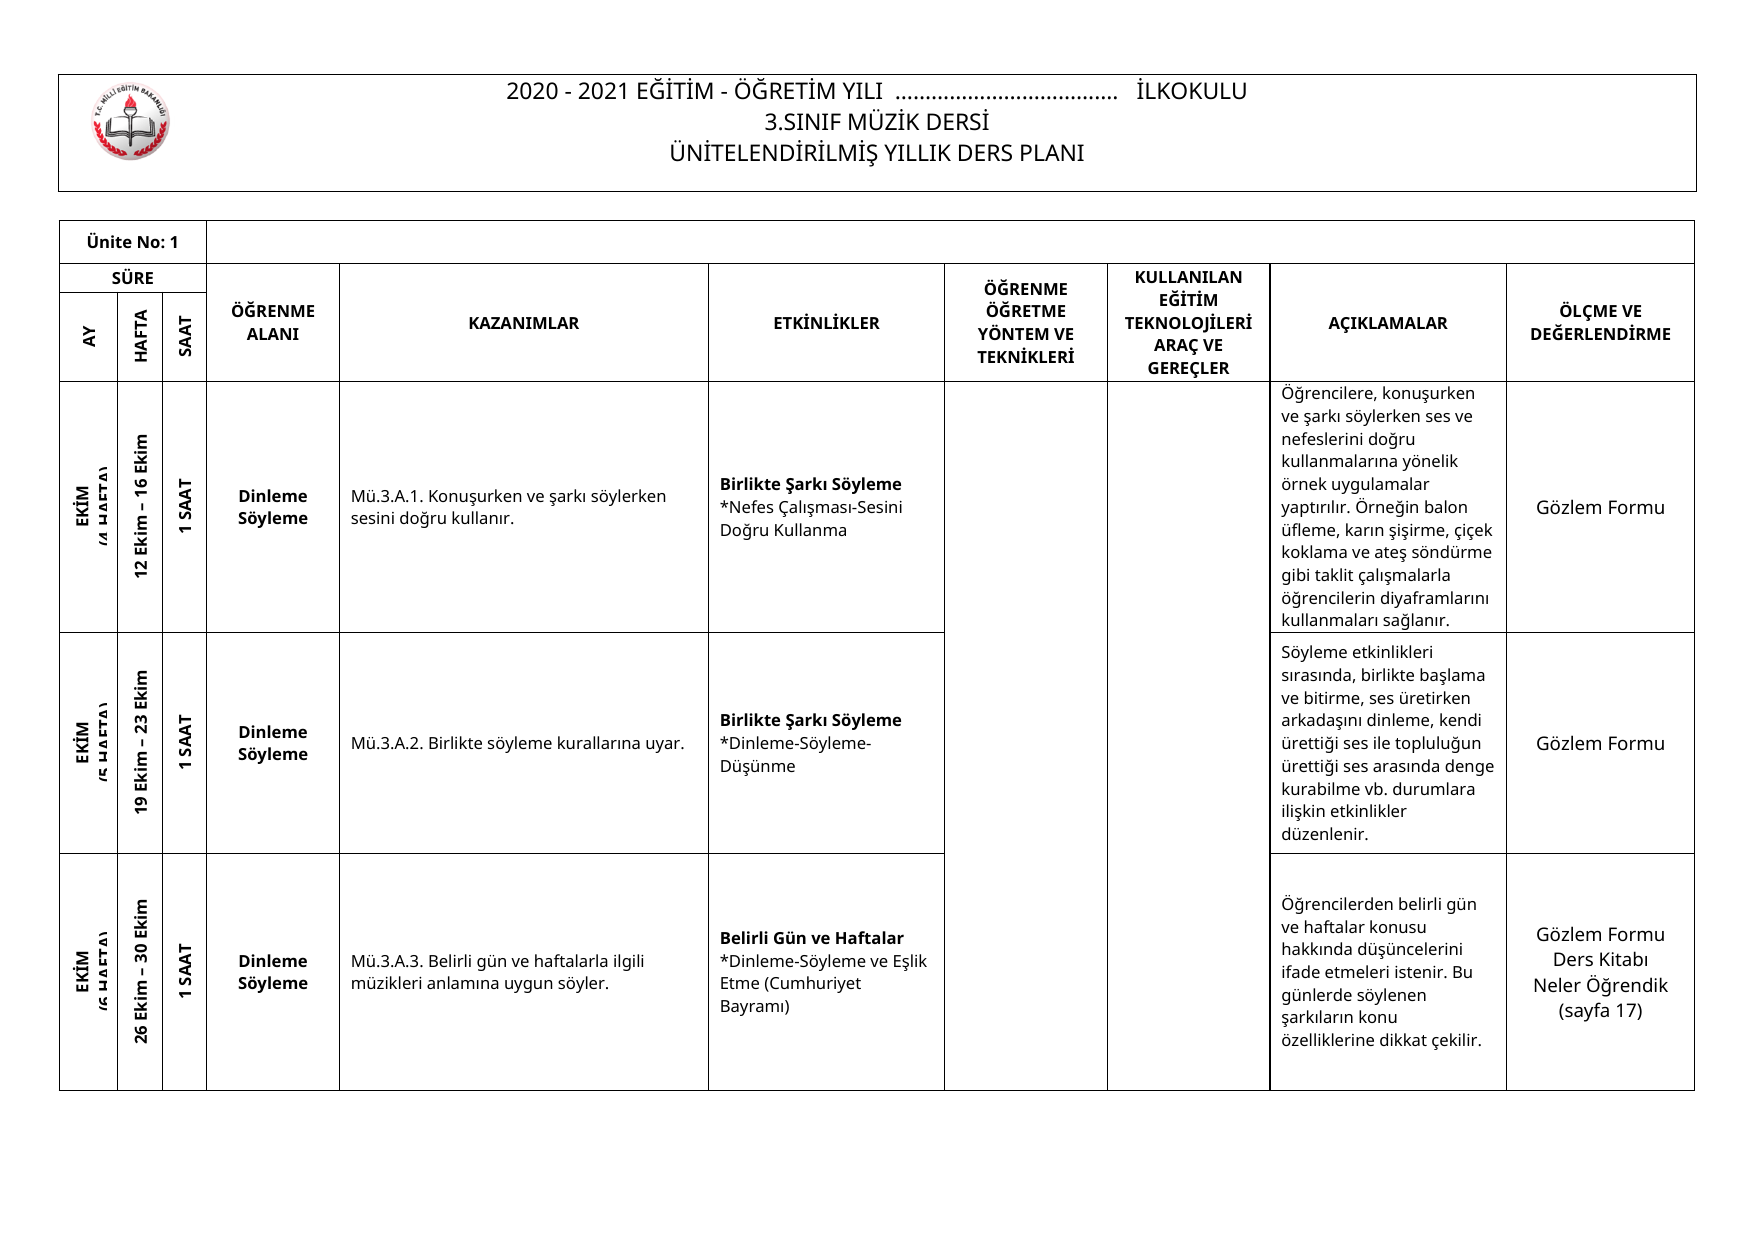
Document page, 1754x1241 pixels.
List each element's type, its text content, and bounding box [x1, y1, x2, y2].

picture [85, 77, 175, 167]
table_cell Birlikte Şarkı Söyleme *Dinleme-Söyleme-Düşünme [709, 633, 944, 853]
table_cell [1108, 382, 1269, 1090]
table_cell EKİM (6.HAFTA) [60, 854, 117, 1090]
table_cell EKİM (5.HAFTA) [60, 633, 117, 853]
table_cell 12 Ekim – 16 Ekim [118, 382, 162, 632]
table_cell KAZANIMLAR [340, 264, 708, 381]
table_cell Gözlem Formu [1507, 382, 1694, 632]
table_cell Gözlem Formu [1507, 633, 1694, 853]
table_cell AÇIKLAMALAR [1271, 264, 1506, 381]
table_cell Gözlem Formu Ders Kitabı Neler Öğrendik (sayfa 17) [1507, 854, 1694, 1090]
table_cell Öğrencilerden belirli gün ve haftalar konusu hakkında düşüncelerini ifade etmeleri istenir. Bu günlerde söylenen şarkıların konu özelliklerine dikkat çekilir. [1271, 854, 1506, 1090]
table_cell HAFTA [118, 293, 162, 381]
table_cell [945, 382, 1107, 1090]
table_cell ÖĞRENME ALANI [207, 264, 339, 381]
table_cell Mü.3.A.1. Konuşurken ve şarkı söylerken sesini doğru kullanır. [340, 382, 708, 632]
table_cell Söyleme etkinlikleri sırasında, birlikte başlama ve bitirme, ses üretirken arkadaşını dinleme, kendi ürettiği ses ile topluluğun ürettiği ses arasında denge kurabilme vb. durumlara ilişkin etkinlikler düzenlenir. [1271, 633, 1506, 853]
table_cell ETKİNLİKLER [709, 264, 944, 381]
table_cell ÖĞRENME ÖĞRETME YÖNTEM VE TEKNİKLERİ [945, 264, 1107, 381]
table_header Ünite No: 1 [60, 221, 206, 263]
table_cell Dinleme Söyleme [207, 382, 339, 632]
table_cell Birlikte Şarkı Söyleme *Nefes Çalışması-Sesini Doğru Kullanma [709, 382, 944, 632]
table_cell 19 Ekim – 23 Ekim [118, 633, 162, 853]
table_cell 1 SAAT [163, 382, 206, 632]
table_cell SAAT [163, 293, 206, 381]
table_cell Öğrencilere, konuşurken ve şarkı söylerken ses ve nefeslerini doğru kullanmalarına yönelik örnek uygulamalar yaptırılır. Örneğin balon üfleme, karın şişirme, çiçek koklama ve ateş söndürme gibi taklit çalışmalarla öğrencilerin diyaframlarını kullanmaları sağlanır. [1271, 382, 1506, 632]
table_cell KULLANILAN EĞİTİM TEKNOLOJİLERİ ARAÇ VE GEREÇLER [1108, 264, 1269, 381]
table_cell 26 Ekim – 30 Ekim [118, 854, 162, 1090]
table_cell Dinleme Söyleme [207, 854, 339, 1090]
table_cell EKİM (4.HAFTA) [60, 382, 117, 632]
table_cell Dinleme Söyleme [207, 633, 339, 853]
table_cell Belirli Gün ve Haftalar *Dinleme-Söyleme ve Eşlik Etme (Cumhuriyet Bayramı) [709, 854, 944, 1090]
table_cell Mü.3.A.3. Belirli gün ve haftalarla ilgili müzikleri anlamına uygun söyler. [340, 854, 708, 1090]
table_cell SÜRE [60, 264, 206, 292]
table_cell 1 SAAT [163, 633, 206, 853]
table_header [207, 221, 1694, 263]
table_cell 1 SAAT [163, 854, 206, 1090]
table_cell Mü.3.A.2. Birlikte söyleme kurallarına uyar. [340, 633, 708, 853]
table_cell ÖLÇME VE DEĞERLENDİRME [1507, 264, 1694, 381]
table_cell AY [60, 293, 117, 381]
